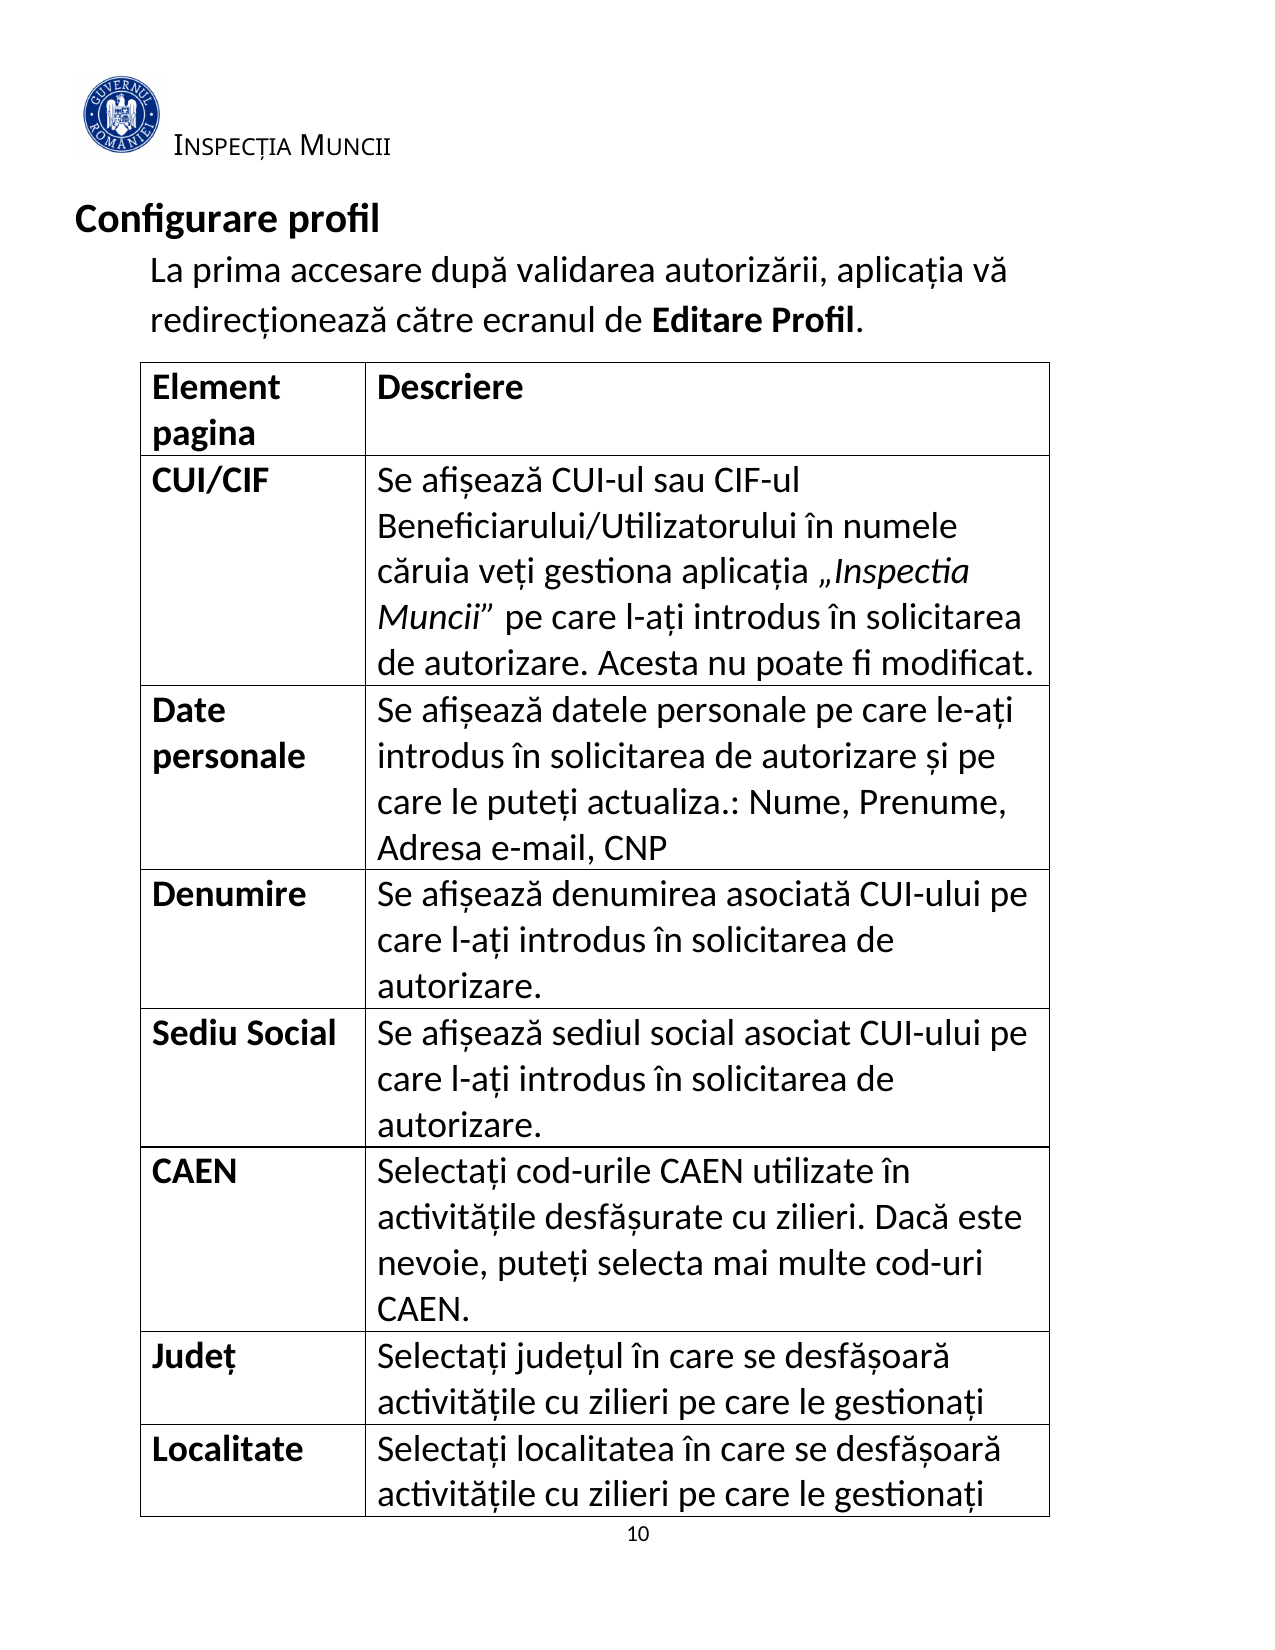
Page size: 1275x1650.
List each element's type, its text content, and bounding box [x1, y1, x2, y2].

table_cell Localitate [141, 1425, 365, 1516]
table_cell CAEN [141, 1148, 365, 1331]
subtitle Configurare profil [75, 192, 1200, 242]
table_cell Se afișează sediul social asociat CUI-ului pe care l-ați introdus în solicitarea de autorizare. [366, 1009, 1049, 1146]
table_cell CUI/CIF [141, 456, 365, 685]
table_cell Județ [141, 1332, 365, 1423]
table_cell Selectați județul în care se desfășoară activitățile cu zilieri pe care le gestionați [366, 1332, 1049, 1423]
table_cell Se afișează CUI-ul sau CIF-ul Beneficiarului/Utilizatorului în numele căruia veți gestiona aplicația „Inspectia Muncii” pe care l-ați introdus în solicitarea de autorizare. Acesta nu poate fi modificat. [366, 456, 1049, 685]
table_header Element pagina [141, 363, 365, 455]
table_cell Denumire [141, 870, 365, 1008]
picture [75, 75, 166, 155]
table_cell Sediu Social [141, 1009, 365, 1146]
table_cell Selectați localitatea în care se desfășoară activitățile cu zilieri pe care le gestionați [366, 1425, 1049, 1516]
text La prima accesare după validarea autorizării, aplicația vă redirecționează către ecranul de Editare Profil. [150, 246, 1200, 342]
table_header Descriere [366, 363, 1049, 455]
table_cell Se afișează denumirea asociată CUI-ului pe care l-ați introdus în solicitarea de autorizare. [366, 870, 1049, 1008]
table_cell Selectați cod-urile CAEN utilizate în activitățile desfășurate cu zilieri. Dacă este nevoie, puteți selecta mai multe cod-uri CAEN. [366, 1148, 1049, 1331]
table_cell Date personale [141, 686, 365, 869]
table_cell Se afișează datele personale pe care le-ați introdus în solicitarea de autorizare și pe care le puteți actualiza.: Nume, Prenume, Adresa e-mail, CNP [366, 686, 1049, 869]
